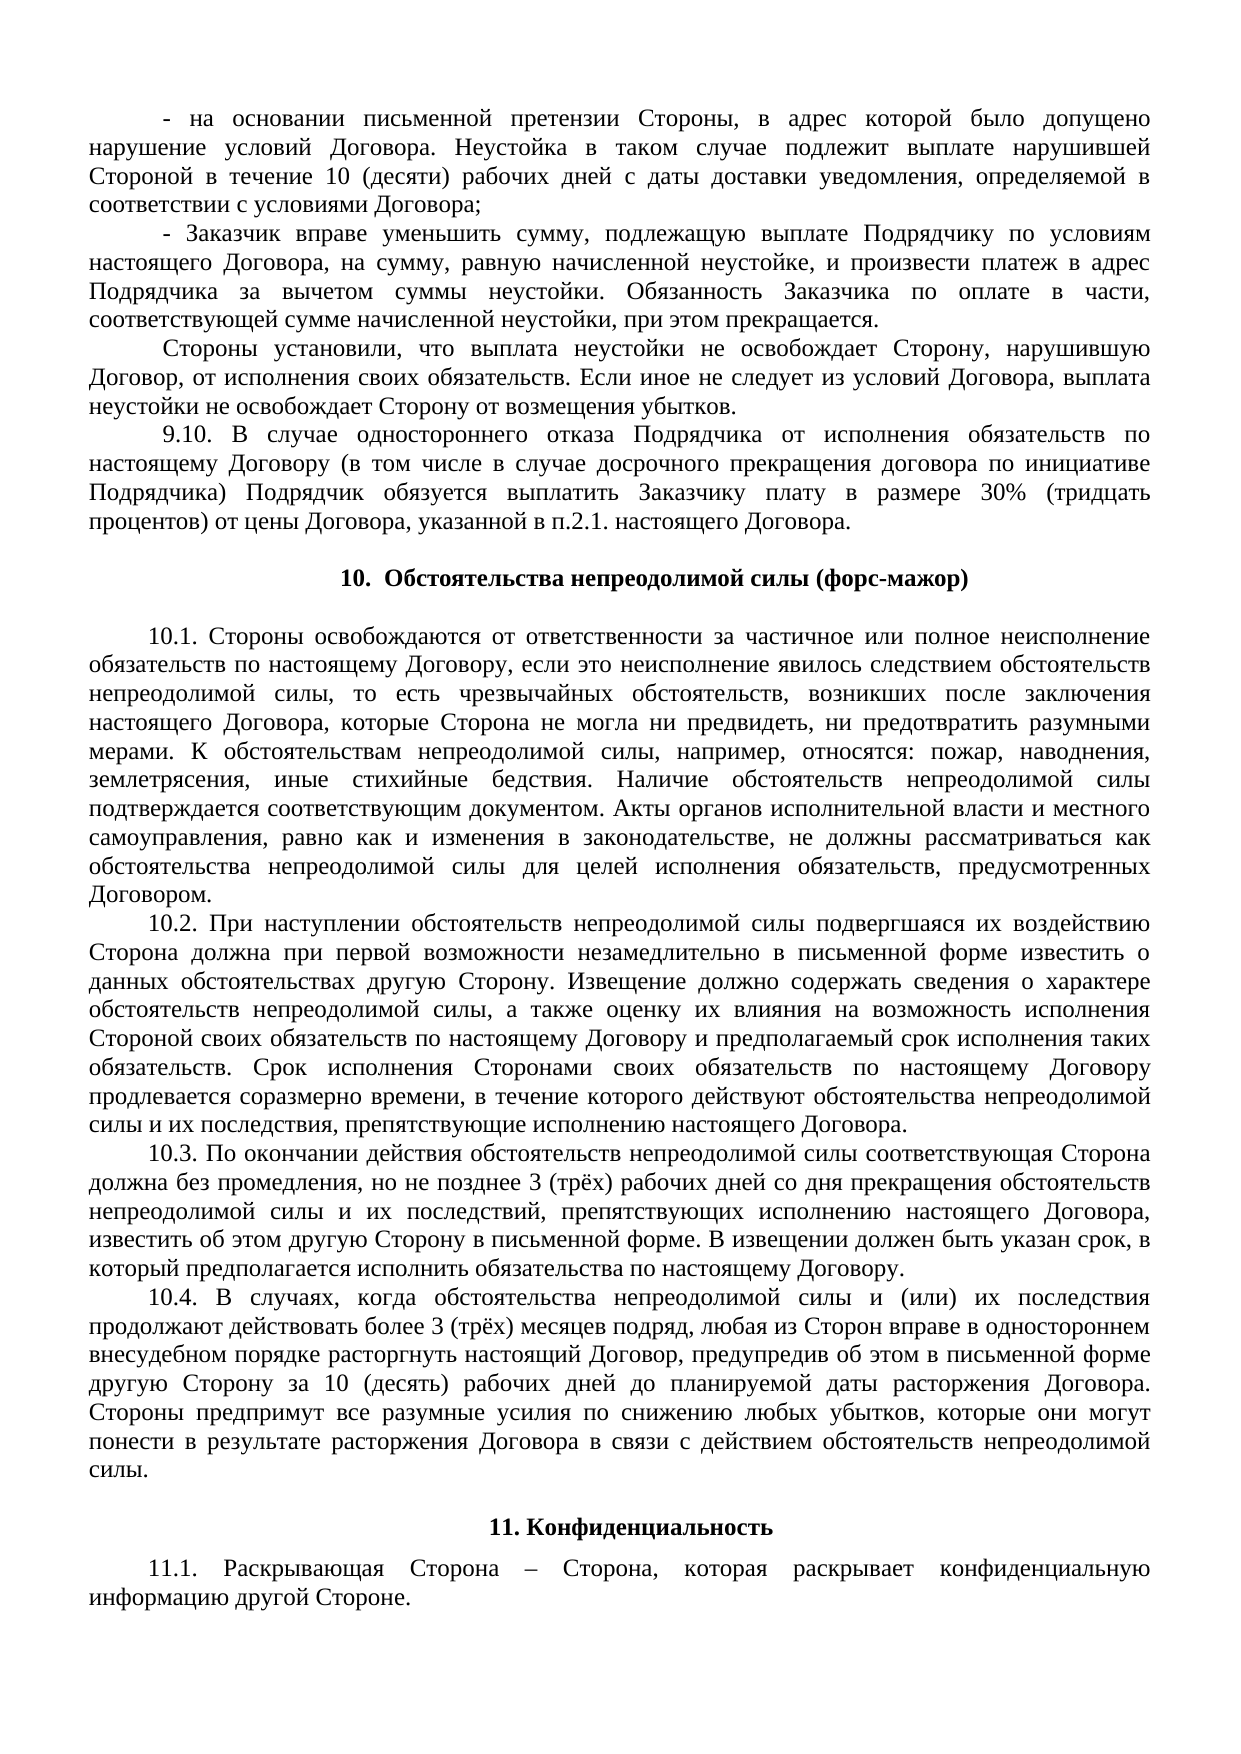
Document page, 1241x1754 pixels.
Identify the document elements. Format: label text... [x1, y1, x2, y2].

text - на основании письменной претензии Стороны, в адрес которой было допущено нарушение условий Договора. Неустойка в таком случае подлежит выплате нарушившей Стороной в течение 10 (десяти) рабочих дней с даты доставки уведомления, определяемой в соответствии с условиями Договора; [89, 103, 1152, 218]
text 9.10. В случае одностороннего отказа Подрядчика от исполнения обязательств по настоящему Договору (в том числе в случае досрочного прекращения договора по инициативе Подрядчика) Подрядчик обязуется выплатить Заказчику плату в размере 30% (тридцать процентов) от цены Договора, указанной в п.2.1. настоящего Договора. [89, 419, 1152, 534]
text Стороны установили, что выплата неустойки не освобождает Сторону, нарушившую Договор, от исполнения своих обязательств. Если иное не следует из условий Договора, выплата неустойки не освобождает Сторону от возмещения убытков. [89, 333, 1152, 419]
text 10.4. В случаях, когда обстоятельства непреодолимой силы и (или) их последствия продолжают действовать более 3 (трёх) месяцев подряд, любая из Сторон вправе в одностороннем внесудебном порядке расторгнуть настоящий Договор, предупредив об этом в письменной форме другую Сторону за 10 (десять) рабочих дней до планируемой даты расторжения Договора. Стороны предпримут все разумные усилия по снижению любых убытков, которые они могут понести в результате расторжения Договора в связи с действием обстоятельств непреодолимой силы. [89, 1282, 1152, 1483]
text 10.2. При наступлении обстоятельств непреодолимой силы подвергшаяся их воздействию Сторона должна при первой возможности незамедлительно в письменной форме известить о данных обстоятельствах другую Сторону. Извещение должно содержать сведения о характере обстоятельств непреодолимой силы, а также оценку их влияния на возможность исполнения Стороной своих обязательств по настоящему Договору и предполагаемый срок исполнения таких обязательств. Срок исполнения Сторонами своих обязательств по настоящему Договору продлевается соразмерно времени, в течение которого действуют обстоятельства непреодолимой силы и их последствия, препятствующие исполнению настоящего Договора. [89, 908, 1152, 1138]
list Конфиденциальность [110, 1512, 1152, 1541]
text 11.1. Раскрывающая Сторона – Сторона, которая раскрывает конфиденциальную информацию другой Стороне. [89, 1553, 1152, 1611]
list Обстоятельства непреодолимой силы (форс-мажор) [340, 563, 1152, 592]
text - Заказчик вправе уменьшить сумму, подлежащую выплате Подрядчику по условиям настоящего Договора, на сумму, равную начисленной неустойке, и произвести платеж в адрес Подрядчика за вычетом суммы неустойки. Обязанность Заказчика по оплате в части, соответствующей сумме начисленной неустойки, при этом прекращается. [89, 218, 1152, 333]
text 10.1. Стороны освобождаются от ответственности за частичное или полное неисполнение обязательств по настоящему Договору, если это неисполнение явилось следствием обстоятельств непреодолимой силы, то есть чрезвычайных обстоятельств, возникших после заключения настоящего Договора, которые Сторона не могла ни предвидеть, ни предотвратить разумными мерами. К обстоятельствам непреодолимой силы, например, относятся: пожар, наводнения, землетрясения, иные стихийные бедствия. Наличие обстоятельств непреодолимой силы подтверждается соответствующим документом. Акты органов исполнительной власти и местного самоуправления, равно как и изменения в законодательстве, не должны рассматриваться как обстоятельства непреодолимой силы для целей исполнения обязательств, предусмотренных Договором. [89, 621, 1152, 908]
text 10.3. По окончании действия обстоятельств непреодолимой силы соответствующая Сторона должна без промедления, но не позднее 3 (трёх) рабочих дней со дня прекращения обстоятельств непреодолимой силы и их последствий, препятствующих исполнению настоящего Договора, известить об этом другую Сторону в письменной форме. В извещении должен быть указан срок, в который предполагается исполнить обязательства по настоящему Договору. [89, 1138, 1152, 1282]
